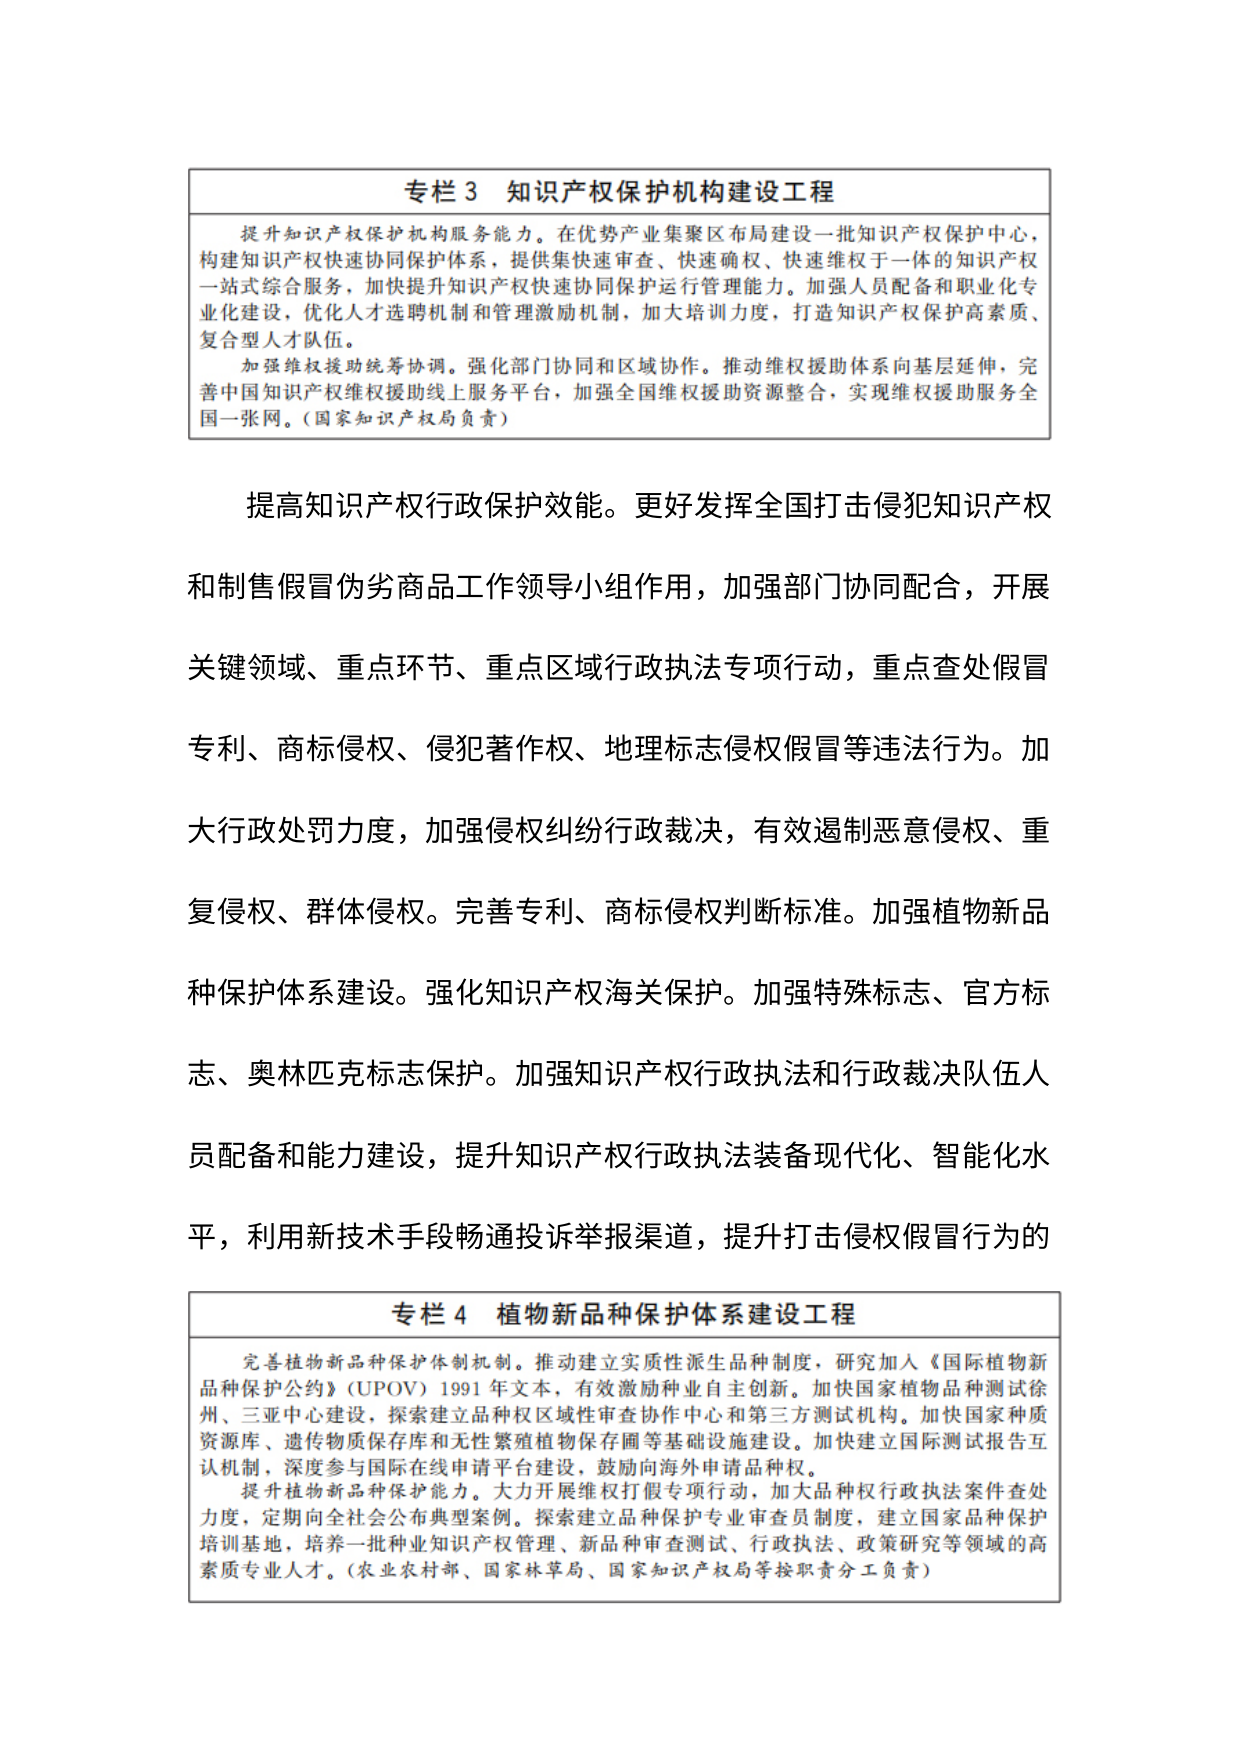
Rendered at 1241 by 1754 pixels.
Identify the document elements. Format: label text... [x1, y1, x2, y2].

picture [187, 165, 1053, 443]
picture [187, 1290, 1063, 1606]
